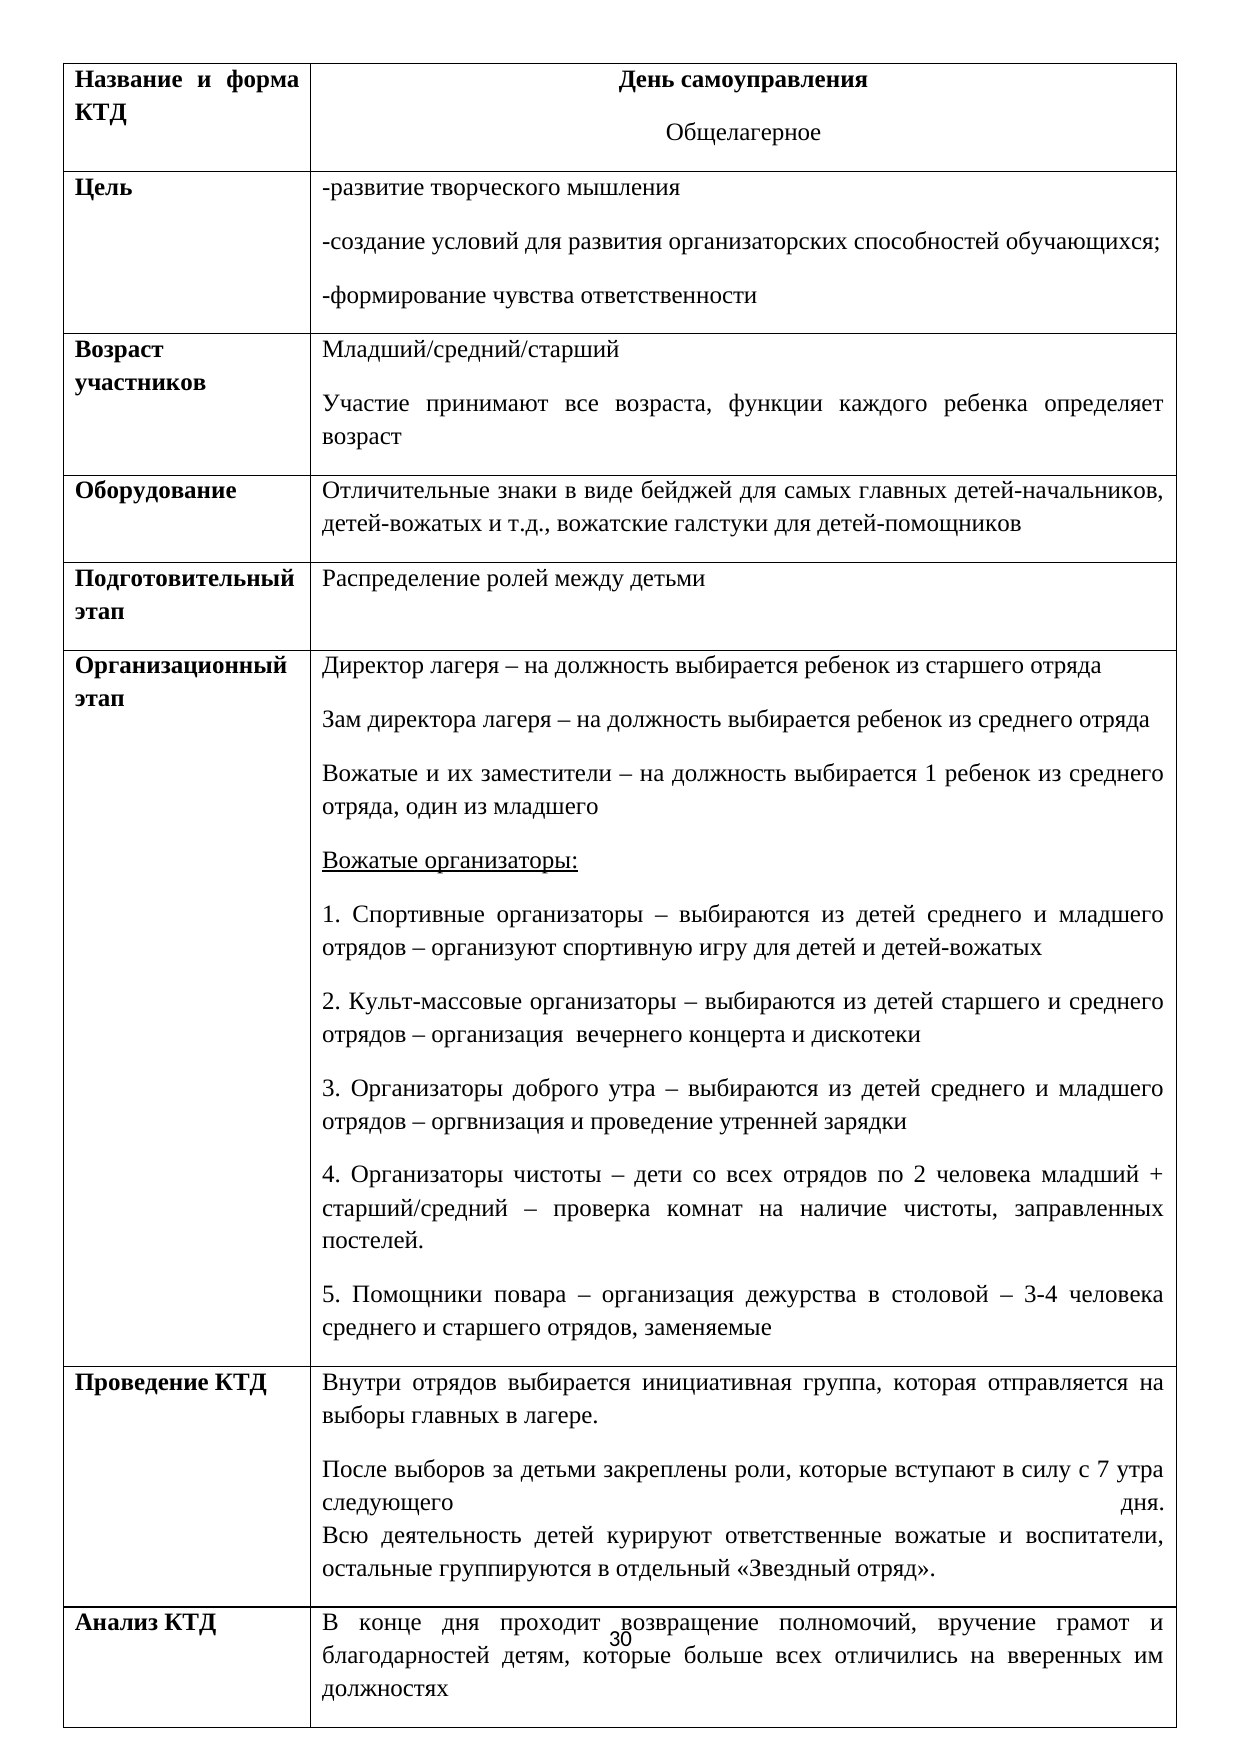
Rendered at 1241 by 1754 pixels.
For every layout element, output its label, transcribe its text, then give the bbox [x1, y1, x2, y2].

table_cell Директор лагеря – на должность выбирается ребенок из старшего отряда Зам директора лагеря – на должность выбирается ребенок из среднего отряда Вожатые и их заместители – на должность выбирается 1 ребенок из среднего отряда, один из младшего Вожатые организаторы: 1. Спортивные организаторы – выбираются из детей среднего и младшего отрядов – организуют спортивную игру для детей и детей-вожатых 2. Культ-массовые организаторы – выбираются из детей старшего и среднего отрядов – организация вечернего концерта и дискотеки 3. Организаторы доброго утра – выбираются из детей среднего и младшего отрядов – оргвнизация и проведение утренней зарядки 4. Организаторы чистоты – дети со всех отрядов по 2 человека младший + старший/средний – проверка комнат на наличие чистоты, заправленных постелей. 5. Помощники повара – организация дежурства в столовой – 3-4 человека среднего и старшего отрядов, заменяемые [311, 651, 1176, 1366]
table_cell Распределение ролей между детьми [311, 563, 1176, 649]
table_cell Цель [64, 172, 310, 333]
table_cell Оборудование [64, 476, 310, 562]
table_cell В конце дня проходит возвращение полномочий, вручение грамот и благодарностей детям, которые больше всех отличились на вверенных им должностях [311, 1608, 1176, 1727]
table_cell Проведение КТД [64, 1367, 310, 1606]
table_cell Возраст участников [64, 334, 310, 474]
table_cell Младший/средний/старший Участие принимают все возраста, функции каждого ребенка определяет возраст [311, 334, 1176, 474]
table_cell Внутри отрядов выбирается инициативная группа, которая отправляется на выборы главных в лагере. После выборов за детьми закреплены роли, которые вступают в силу с 7 утра следующего дня. Всю деятельность детей курируют ответственные вожатые и воспитатели, остальные группируются в отдельный «Звездный отряд». [311, 1367, 1176, 1606]
table_cell -развитие творческого мышления -создание условий для развития организаторских способностей обучающихся; -формирование чувства ответственности [311, 172, 1176, 333]
table_header Название и форма КТД [64, 64, 310, 171]
table_cell Подготовительный этап [64, 563, 310, 649]
table_cell Анализ КТД [64, 1608, 310, 1727]
table_cell Отличительные знаки в виде бейджей для самых главных детей-начальников, детей-вожатых и т.д., вожатские галстуки для детей-помощников [311, 476, 1176, 562]
table_header День самоуправления Общелагерное [311, 64, 1176, 171]
table_cell Организационный этап [64, 651, 310, 1366]
